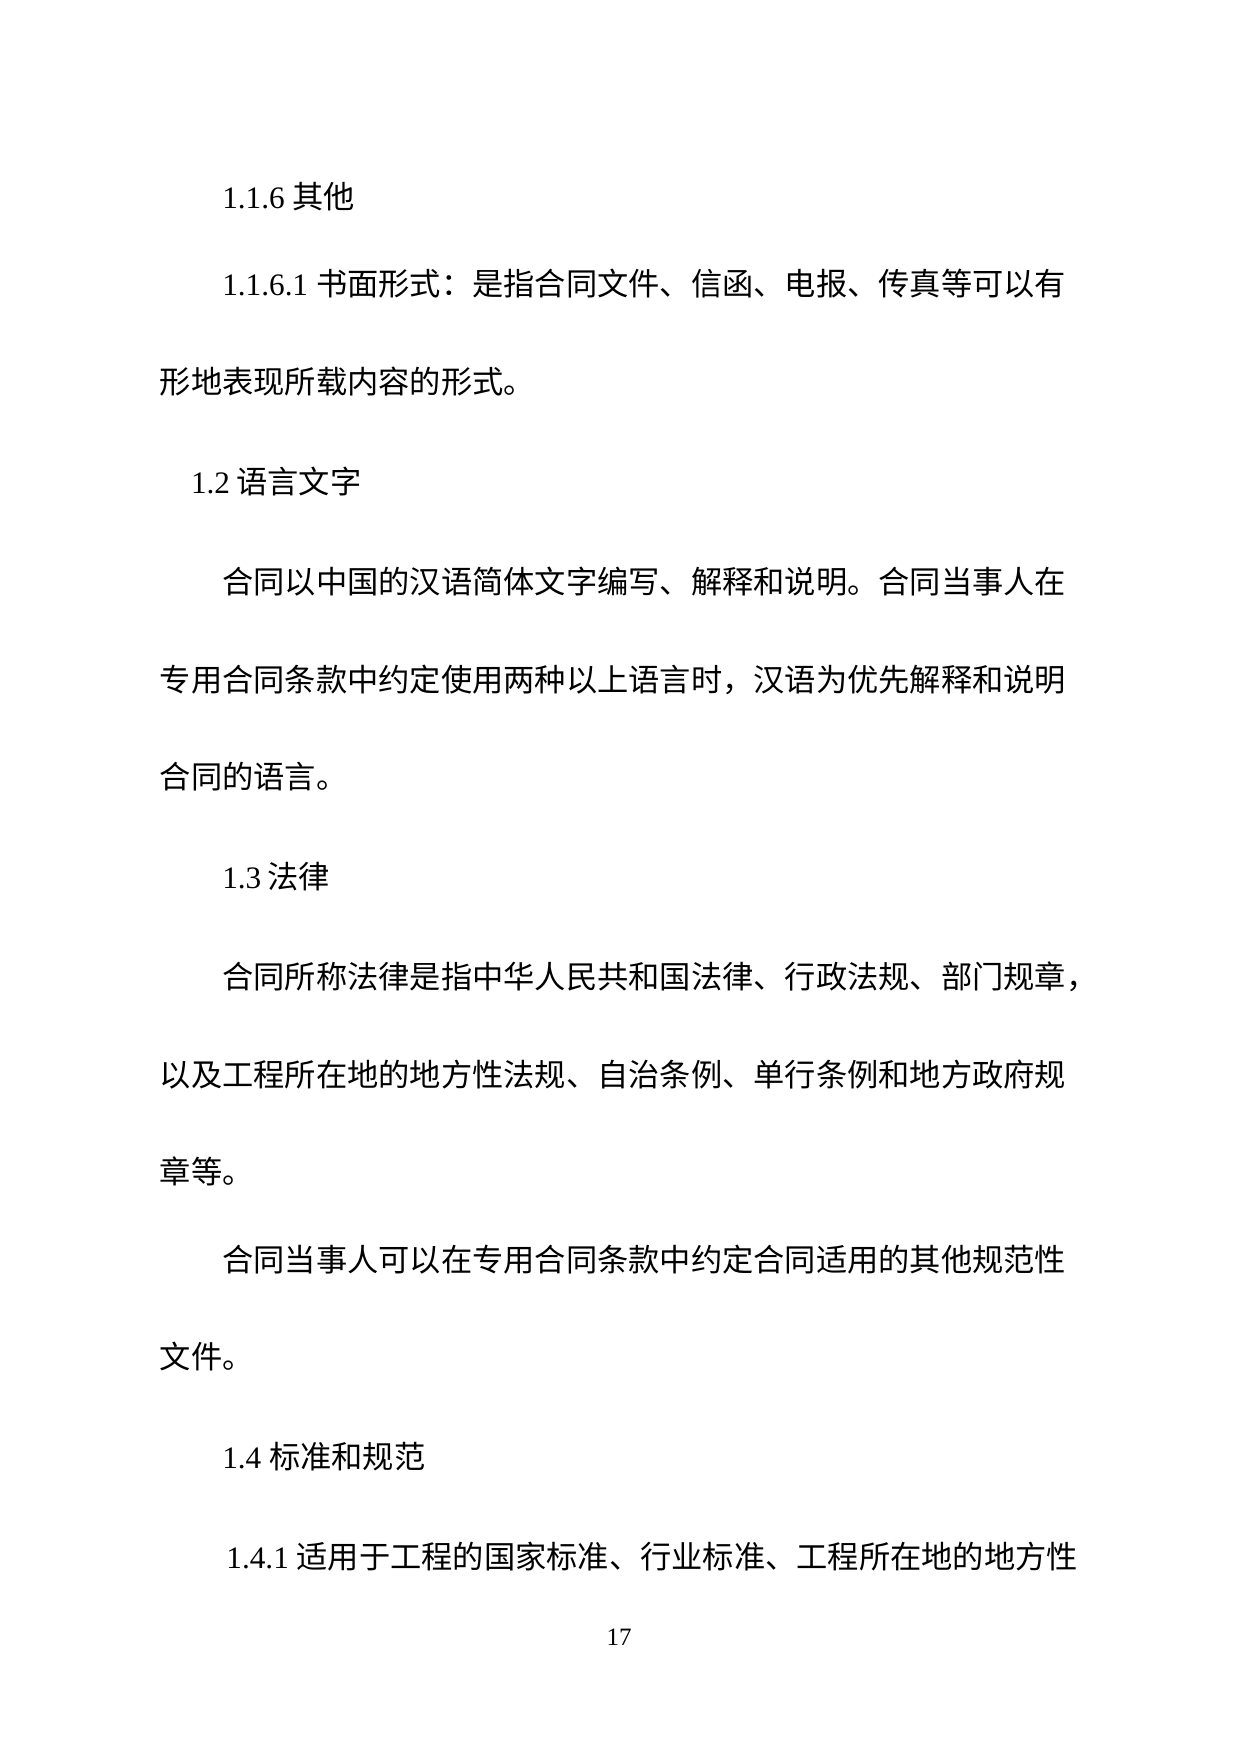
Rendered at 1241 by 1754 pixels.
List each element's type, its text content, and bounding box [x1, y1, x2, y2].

text 合同所称法律是指中华人民共和国法律、行政法规、部门规章，以及工程所在地的地方性法规、自治条例、单行条例和地方政府规章等。 [159, 942, 1078, 1202]
text 1.1.6.1 书面形式：是指合同文件、信函、电报、传真等可以有形地表现所载内容的形式。 [159, 249, 1078, 412]
text 合同以中国的汉语简体文字编写、解释和说明。合同当事人在专用合同条款中约定使用两种以上语言时，汉语为优先解释和说明合同的语言。 [159, 547, 1078, 807]
text 1.1.6 其他 [159, 162, 1078, 227]
text 合同当事人可以在专用合同条款中约定合同适用的其他规范性文件。 [159, 1225, 1078, 1388]
subtitle 1.3法律 [159, 842, 1078, 907]
subtitle 1.2语言文字 [159, 447, 1078, 512]
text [159, 1523, 1078, 1588]
subtitle 1.4 标准和规范 [159, 1423, 1078, 1488]
